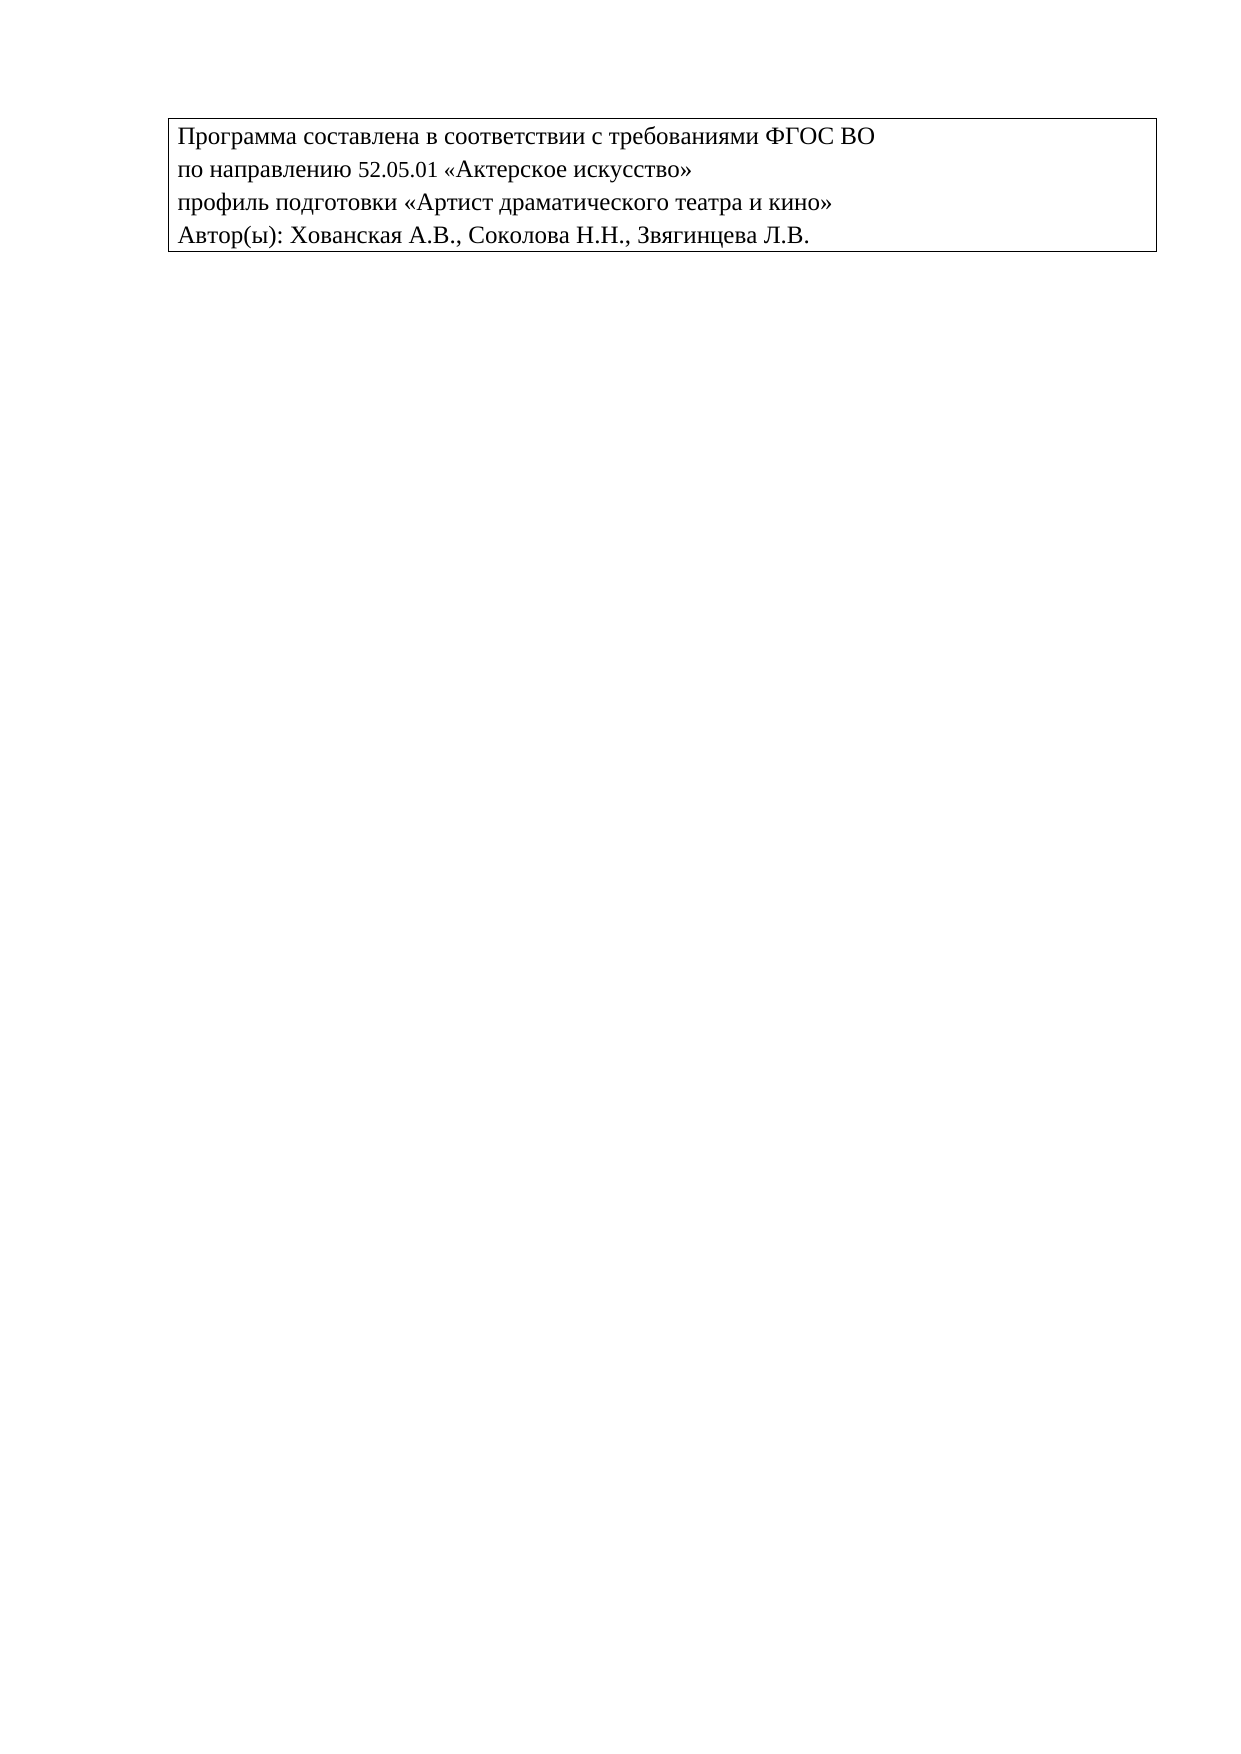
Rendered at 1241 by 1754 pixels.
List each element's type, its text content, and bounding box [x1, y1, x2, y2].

text Программа составлена в соответствии с требованиями ФГОС ВО [169, 119, 1156, 150]
text Автор(ы): Хованская А.В., Соколова Н.Н., Звягинцева Л.В. [169, 217, 1156, 251]
text по направлению 52.05.01 «Актерское искусство» [169, 151, 1156, 183]
text профиль подготовки «Артист драматического театра и кино» [169, 184, 1156, 216]
